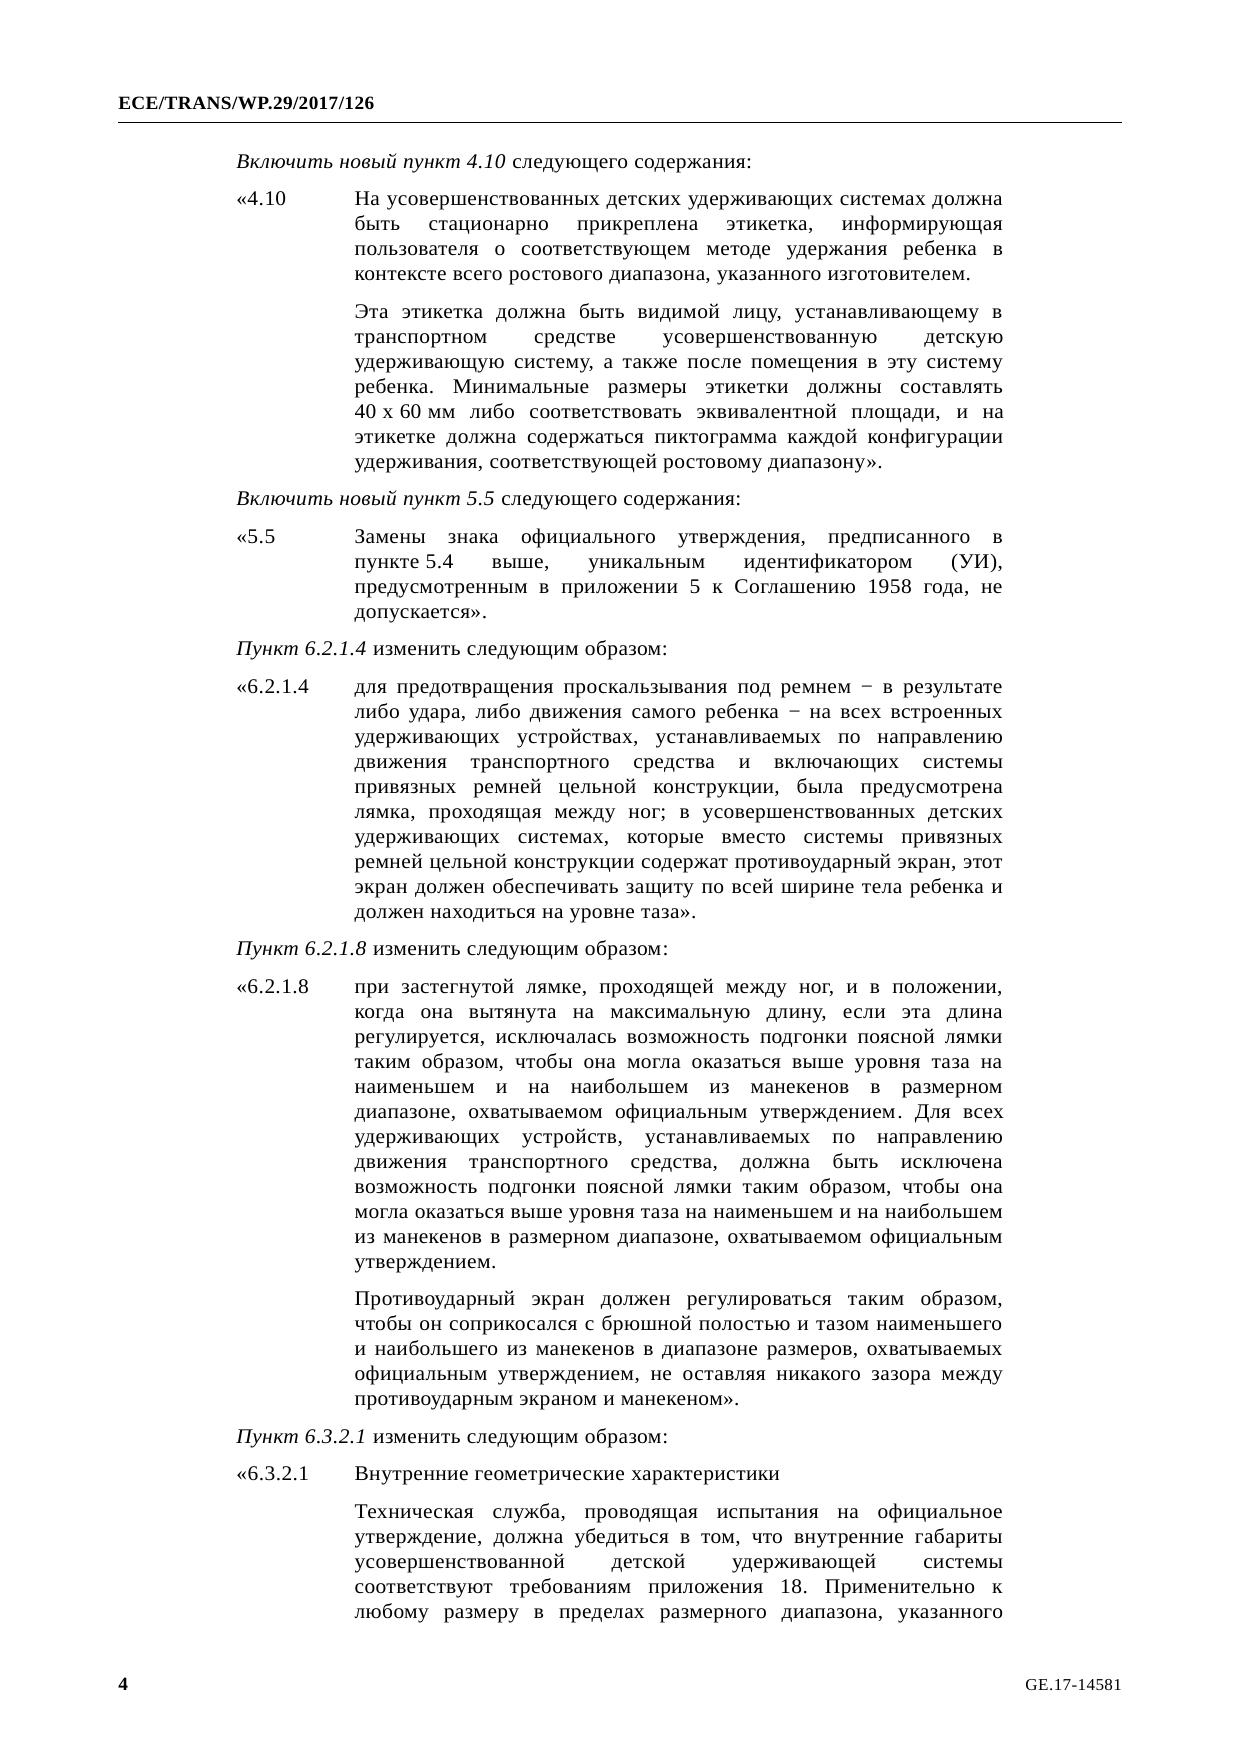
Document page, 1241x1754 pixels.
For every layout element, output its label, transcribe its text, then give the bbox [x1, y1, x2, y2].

text «6.3.2.1 Внутренние геометрические характеристики [236, 1460, 1004, 1485]
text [236, 1498, 1004, 1623]
text Включить новый пункт 4.10 следующего содержания: [236, 148, 1004, 173]
text «6.2.1.8 при застегнутой лямке, проходящей между ног, и в положении, когда она вытянута на максимальную длину, если эта длина регулируется, исключалась возможность подгонки поясной лямки таким образом, чтобы она могла оказаться выше уровня таза на наименьшем и на наибольшем из манекенов в размерном диапазоне, охватываемом официальным утверждением. Для всех удерживающих устройств, устанавливаемых по направлению движения транспортного средства, должна быть исключена возможность подгонки поясной лямки таким образом, чтобы она могла оказаться выше уровня таза на наименьшем и на наибольшем из манекенов в размерном диапазоне, охватываемом официальным утверждением. [236, 973, 1004, 1273]
text Пункт 6.2.1.8 изменить следующим образом: [236, 935, 1004, 960]
text Включить новый пункт 5.5 следующего содержания: [236, 485, 1004, 510]
text Пункт 6.3.2.1 изменить следующим образом: [236, 1423, 1004, 1448]
text «6.2.1.4 для предотвращения проскальзывания под ремнем − в результате либо удара, либо движения самого ребенка − на всех встроенных удерживающих устройствах, устанавливаемых по направлению движения транспортного средства и включающих системы привязных ремней цельной конструкции, была предусмотрена лямка, проходящая между ног; в усовершенствованных детских удерживающих системах, которые вместо системы привязных ремней цельной конструкции содержат противоударный экран, этот экран должен обеспечивать защиту по всей ширине тела ребенка и должен находиться на уровне таза». [236, 673, 1004, 923]
text Противоударный экран должен регулироваться таким образом, чтобы он соприкосался с брюшной полостью и тазом наименьшего и наибольшего из манекенов в диапазоне размеров, охватываемых официальным утверждением, не оставляя никакого зазора между противоударным экраном и манекеном». [236, 1285, 1004, 1410]
text «4.10 На усовершенствованных детских удерживающих системах должна быть стационарно прикреплена этикетка, информирующая пользователя о соответствующем методе удержания ребенка в контексте всего ростового диапазона, указанного изготовителем. [236, 185, 1004, 285]
text Пункт 6.2.1.4 изменить следующим образом: [236, 635, 1004, 660]
text «5.5 Замены знака официального утверждения, предписанного в пункте 5.4 выше, уникальным идентификатором (УИ), предусмотренным в приложении 5 к Соглашению 1958 года, не допускается». [236, 523, 1004, 623]
text Эта этикетка должна быть видимой лицу, устанавливающему в транспортном средстве усовершенствованную детскую удерживающую систему, а также после помещения в эту систему ребенка. Минимальные размеры этикетки должны составлять 40 x 60 мм либо соответствовать эквивалентной площади, и на этикетке должна содержаться пиктограмма каждой конфигурации удерживания, соответствующей ростовому диапазону». [236, 298, 1004, 473]
